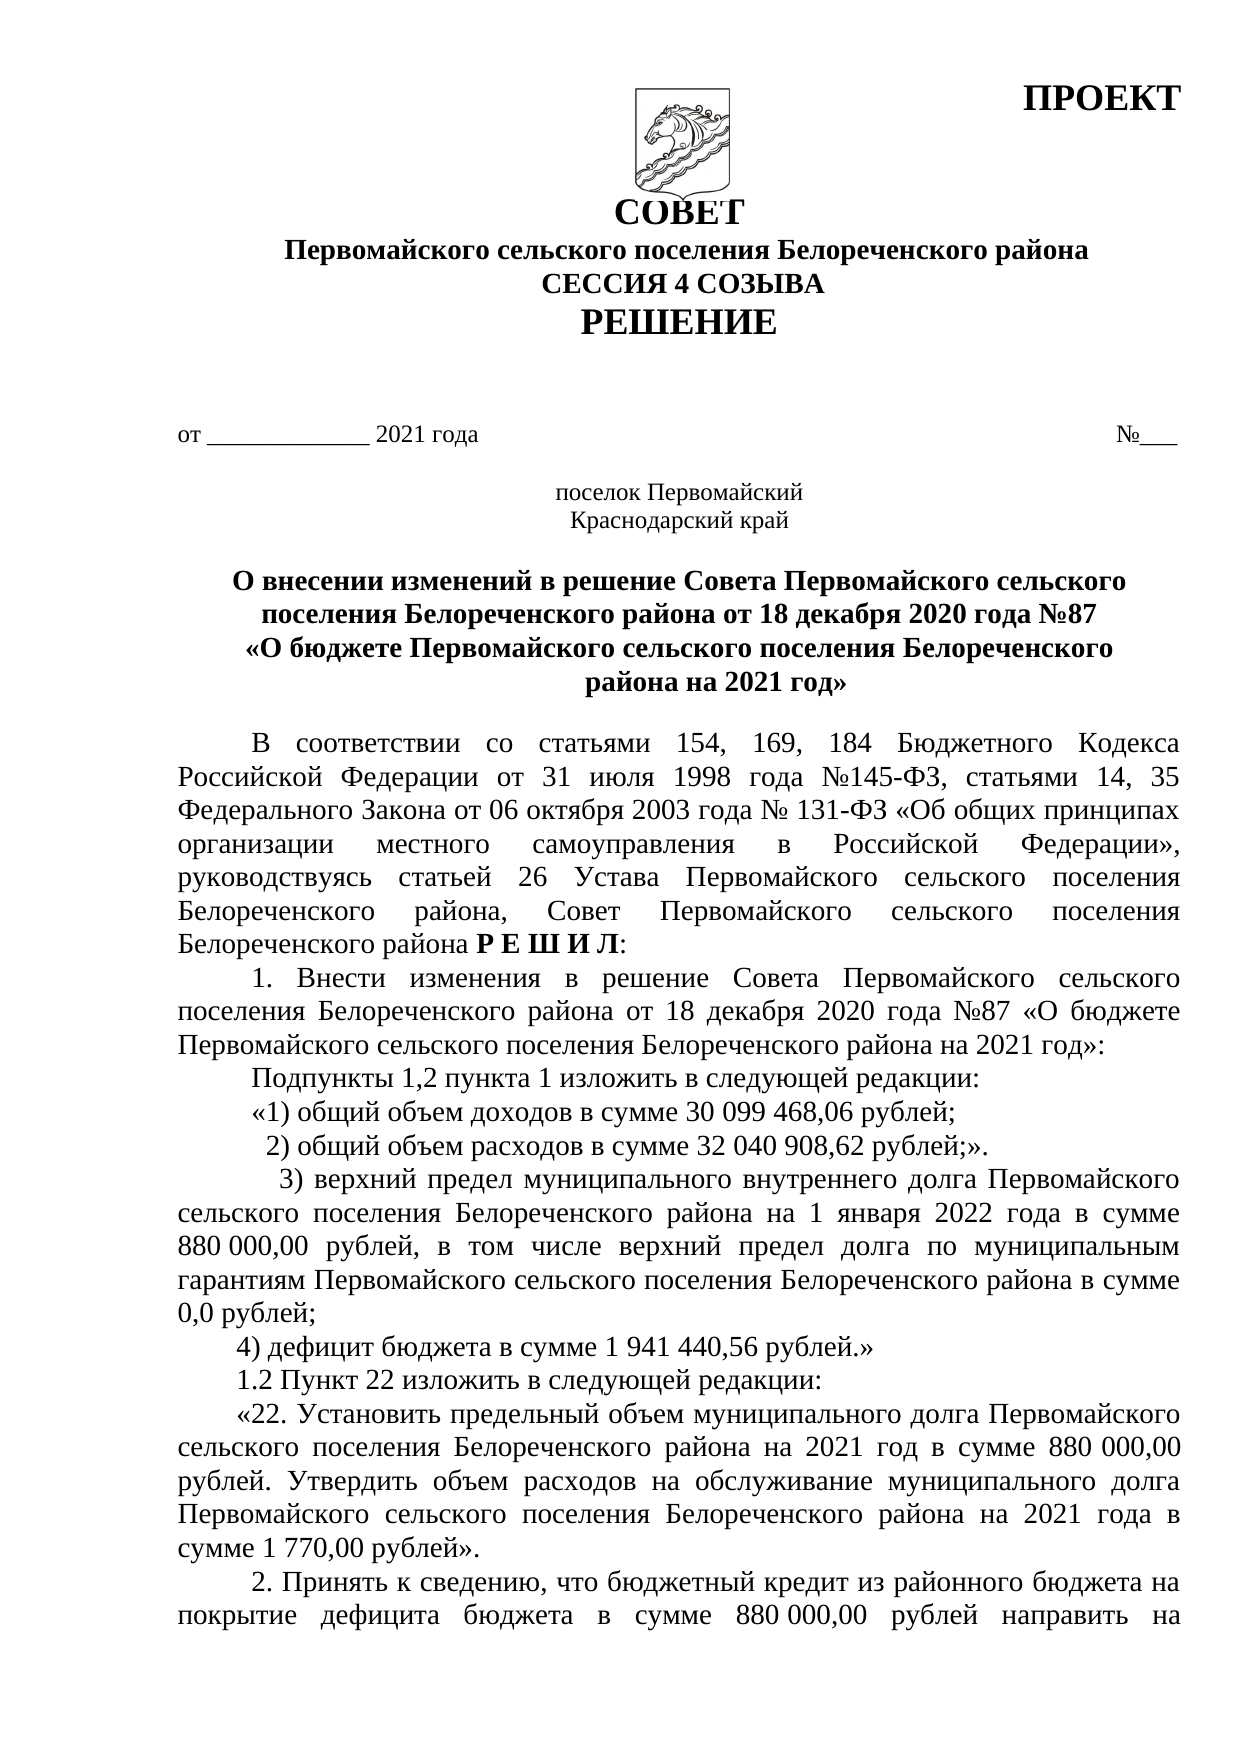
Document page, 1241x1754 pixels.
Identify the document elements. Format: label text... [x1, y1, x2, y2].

text 3) верхний предел муниципального внутреннего долга Первомайского сельского поселения Белореченского района на 1 января 2022 года в сумме 880 000,00 рублей, в том числе верхний предел долга по муниципальным гарантиям Первомайского сельского поселения Белореченского района в сумме 0,0 рублей; [177, 1161, 1181, 1329]
text Краснодарский край [177, 506, 1181, 534]
text 2) общий объем расходов в сумме 32 040 908,62 рублей;». [177, 1128, 1181, 1161]
text РЕШЕНИЕ [177, 299, 1181, 343]
text Первомайского сельского поселения Белореченского района [177, 232, 1181, 266]
text «22. Установить предельный объем муниципального долга Первомайского сельского поселения Белореченского района на 2021 год в сумме 880 000,00 рублей. Утвердить объем расходов на обслуживание муниципального долга Первомайского сельского поселения Белореченского района на 2021 года в сумме 1 770,00 рублей». [177, 1396, 1181, 1564]
text «1) общий объем доходов в сумме 30 099 468,06 рублей; [177, 1094, 1181, 1128]
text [177, 1564, 1181, 1631]
text 1. Внести изменения в решение Совета Первомайского сельского поселения Белореченского района от 18 декабря 2020 года №87 «О бюджете Первомайского сельского поселения Белореченского района на 2021 год»: [177, 960, 1181, 1061]
subtitle В соответствии со статьями 154, 169, 184 Бюджетного Кодекса Российской Федерации от 31 июля 1998 года №145-ФЗ, статьями 14, 35 Федерального Закона от 06 октября 2003 года № 131-ФЗ «Об общих принципах организации местного самоуправления в Российской Федерации», руководствуясь статьей 26 Устава Первомайского сельского поселения Белореченского района, Совет Первомайского сельского поселения Белореченского района Р Е Ш И Л: [177, 725, 1181, 960]
text поселок Первомайский [177, 477, 1181, 506]
text СОВЕТ [177, 189, 1181, 232]
subtitle района на 2021 год» [177, 664, 1181, 697]
text 1.2 Пункт 22 изложить в следующей редакции: [177, 1362, 1181, 1396]
text от _____________ 2021 года №___ [177, 419, 1181, 448]
picture [635, 88, 730, 201]
text 4) дефицит бюджета в сумме 1 941 440,56 рублей.» [177, 1329, 1181, 1362]
text Подпункты 1,2 пункта 1 изложить в следующей редакции: [177, 1061, 1181, 1094]
subtitle «О бюджете Первомайского сельского поселения Белореченского [177, 630, 1181, 664]
text СЕССИЯ 4 СОЗЫВА [177, 266, 1181, 299]
subtitle О внесении изменений в решение Совета Первомайского сельского поселения Белореченского района от 18 декабря 2020 года №87 [177, 563, 1181, 630]
